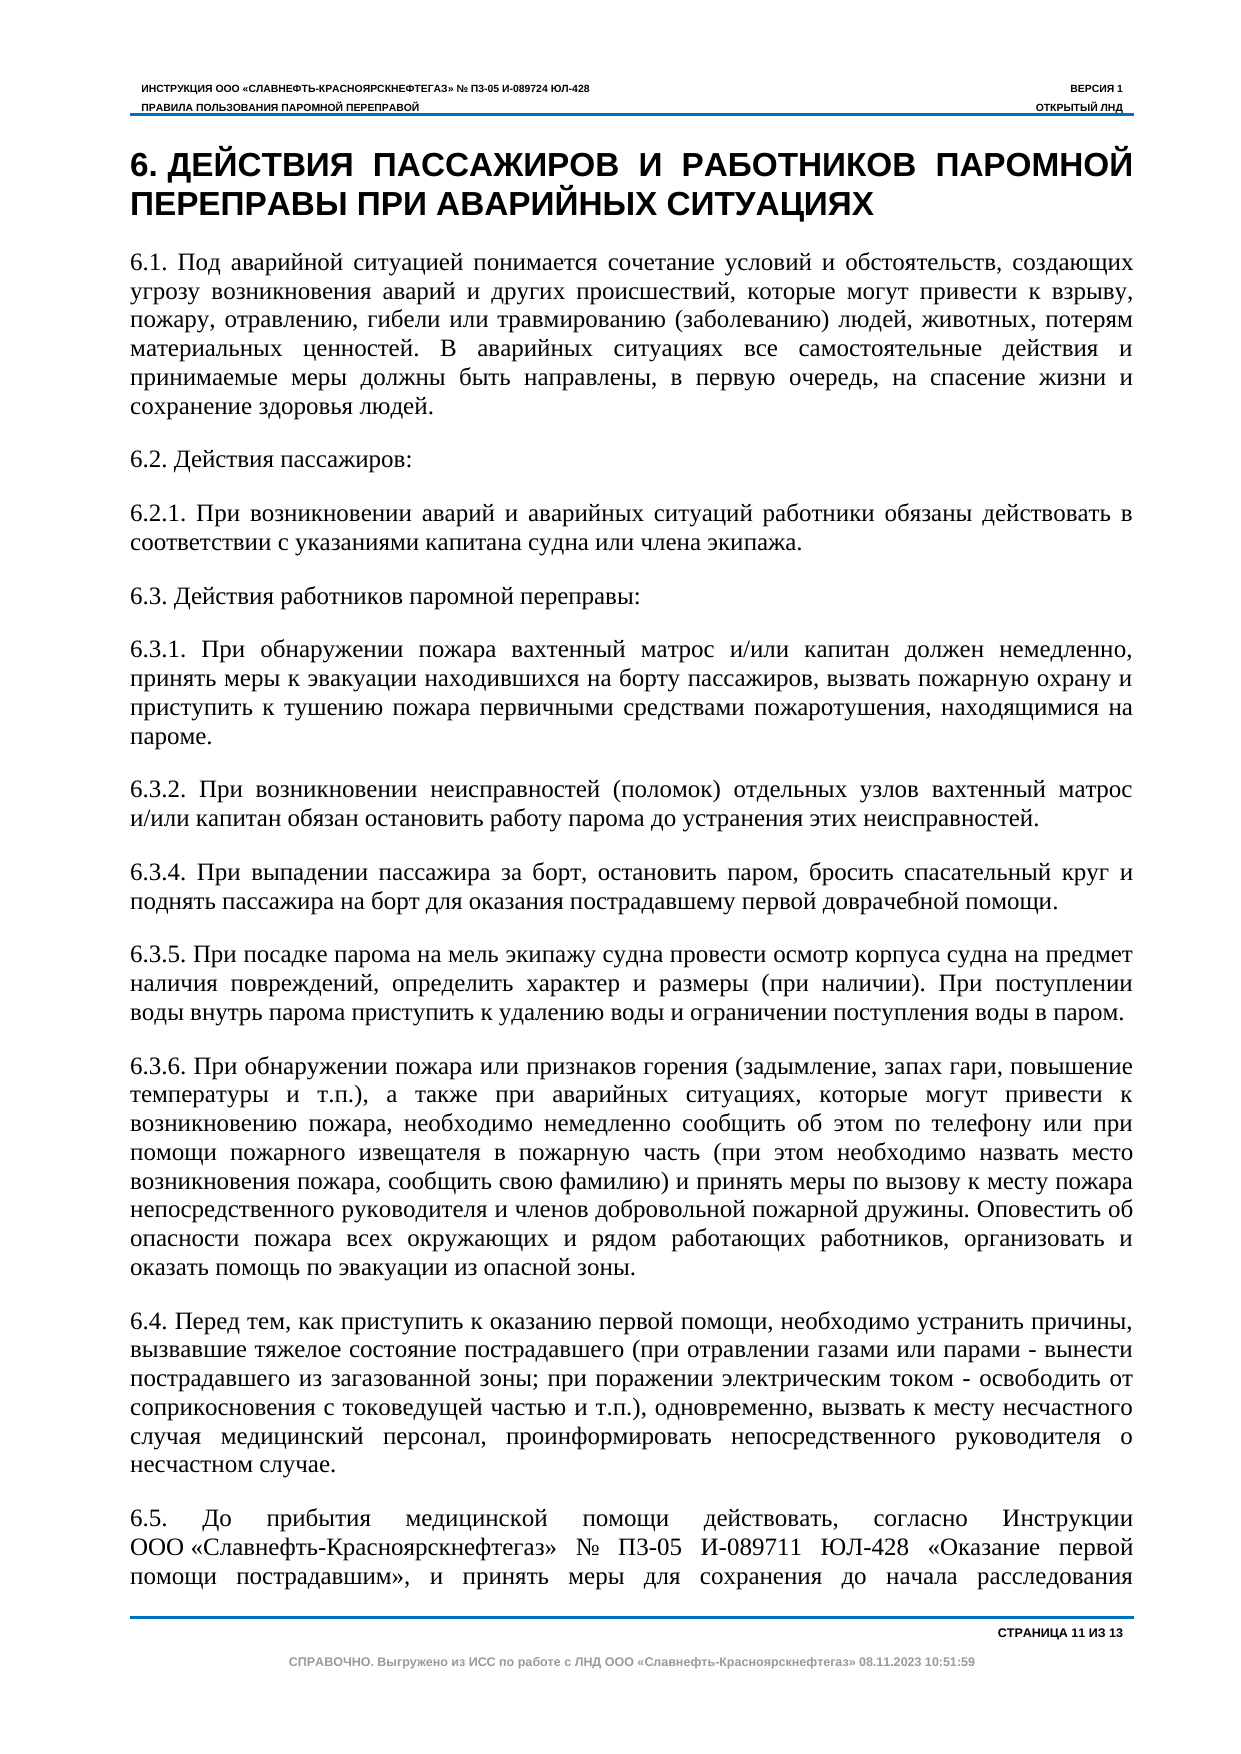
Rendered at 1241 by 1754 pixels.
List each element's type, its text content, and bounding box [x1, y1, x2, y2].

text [130, 1503, 1134, 1589]
text 6.3.4. При выпадении пассажира за борт, остановить паром, бросить спасательный круг и поднять пассажира на борт для оказания пострадавшему первой доврачебной помощи. [130, 857, 1134, 914]
list 6.3. Действия работников паромной переправы: [130, 581, 1134, 609]
text 6.3.1. При обнаружении пожара вахтенный матрос и/или капитан должен немедленно, принять меры к эвакуации находившихся на борту пассажиров, вызвать пожарную охрану и приступить к тушению пожара первичными средствами пожаротушения, находящимися на пароме. [130, 634, 1134, 749]
list 6.2.1. При возникновении аварий и аварийных ситуаций работники обязаны действовать в соответствии с указаниями капитана судна или члена экипажа. [130, 498, 1134, 556]
text 6.2. Действия пассажиров: [130, 444, 1134, 473]
text 6.1. Под аварийной ситуацией понимается сочетание условий и обстоятельств, создающих угрозу возникновения аварий и других происшествий, которые могут привести к взрыву, пожару, отравлению, гибели или травмированию (заболеванию) людей, животных, потерям материальных ценностей. В аварийных ситуациях все самостоятельные действия и принимаемые меры должны быть направлены, в первую очередь, на спасение жизни и сохранение здоровья людей. [130, 247, 1134, 419]
text 6.3.5. При посадке парома на мель экипажу судна провести осмотр корпуса судна на предмет наличия повреждений, определить характер и размеры (при наличии). При поступлении воды внутрь парома приступить к удалению воды и ограничении поступления воды в паром. [130, 939, 1134, 1026]
subtitle 6. ДЕЙСТВИЯ ПАССАЖИРОВ И РАБОТНИКОВ паромной переправы ПРИ АВАРИЙНЫХ СИТУАЦИЯХ [130, 145, 1134, 222]
text 6.3.2. При возникновении неисправностей (поломок) отдельных узлов вахтенный матрос и/или капитан обязан остановить работу парома до устранения этих неисправностей. [130, 774, 1134, 832]
text 6.3.6. При обнаружении пожара или признаков горения (задымление, запах гари, повышение температуры и т.п.), а также при аварийных ситуациях, которые могут привести к возникновению пожара, необходимо немедленно сообщить об этом по телефону или при помощи пожарного извещателя в пожарную часть (при этом необходимо назвать место возникновения пожара, сообщить свою фамилию) и принять меры по вызову к месту пожара непосредственного руководителя и членов добровольной пожарной дружины. Оповестить об опасности пожара всех окружающих и рядом работающих работников, организовать и оказать помощь по эвакуации из опасной зоны. [130, 1051, 1134, 1281]
text 6.4. Перед тем, как приступить к оказанию первой помощи, необходимо устранить причины, вызвавшие тяжелое состояние пострадавшего (при отравлении газами или парами - вынести пострадавшего из загазованной зоны; при поражении электрическим током - освободить от соприкосновения с токоведущей частью и т.п.), одновременно, вызвать к месту несчастного случая медицинский персонал, проинформировать непосредственного руководителя о несчастном случае. [130, 1306, 1134, 1478]
